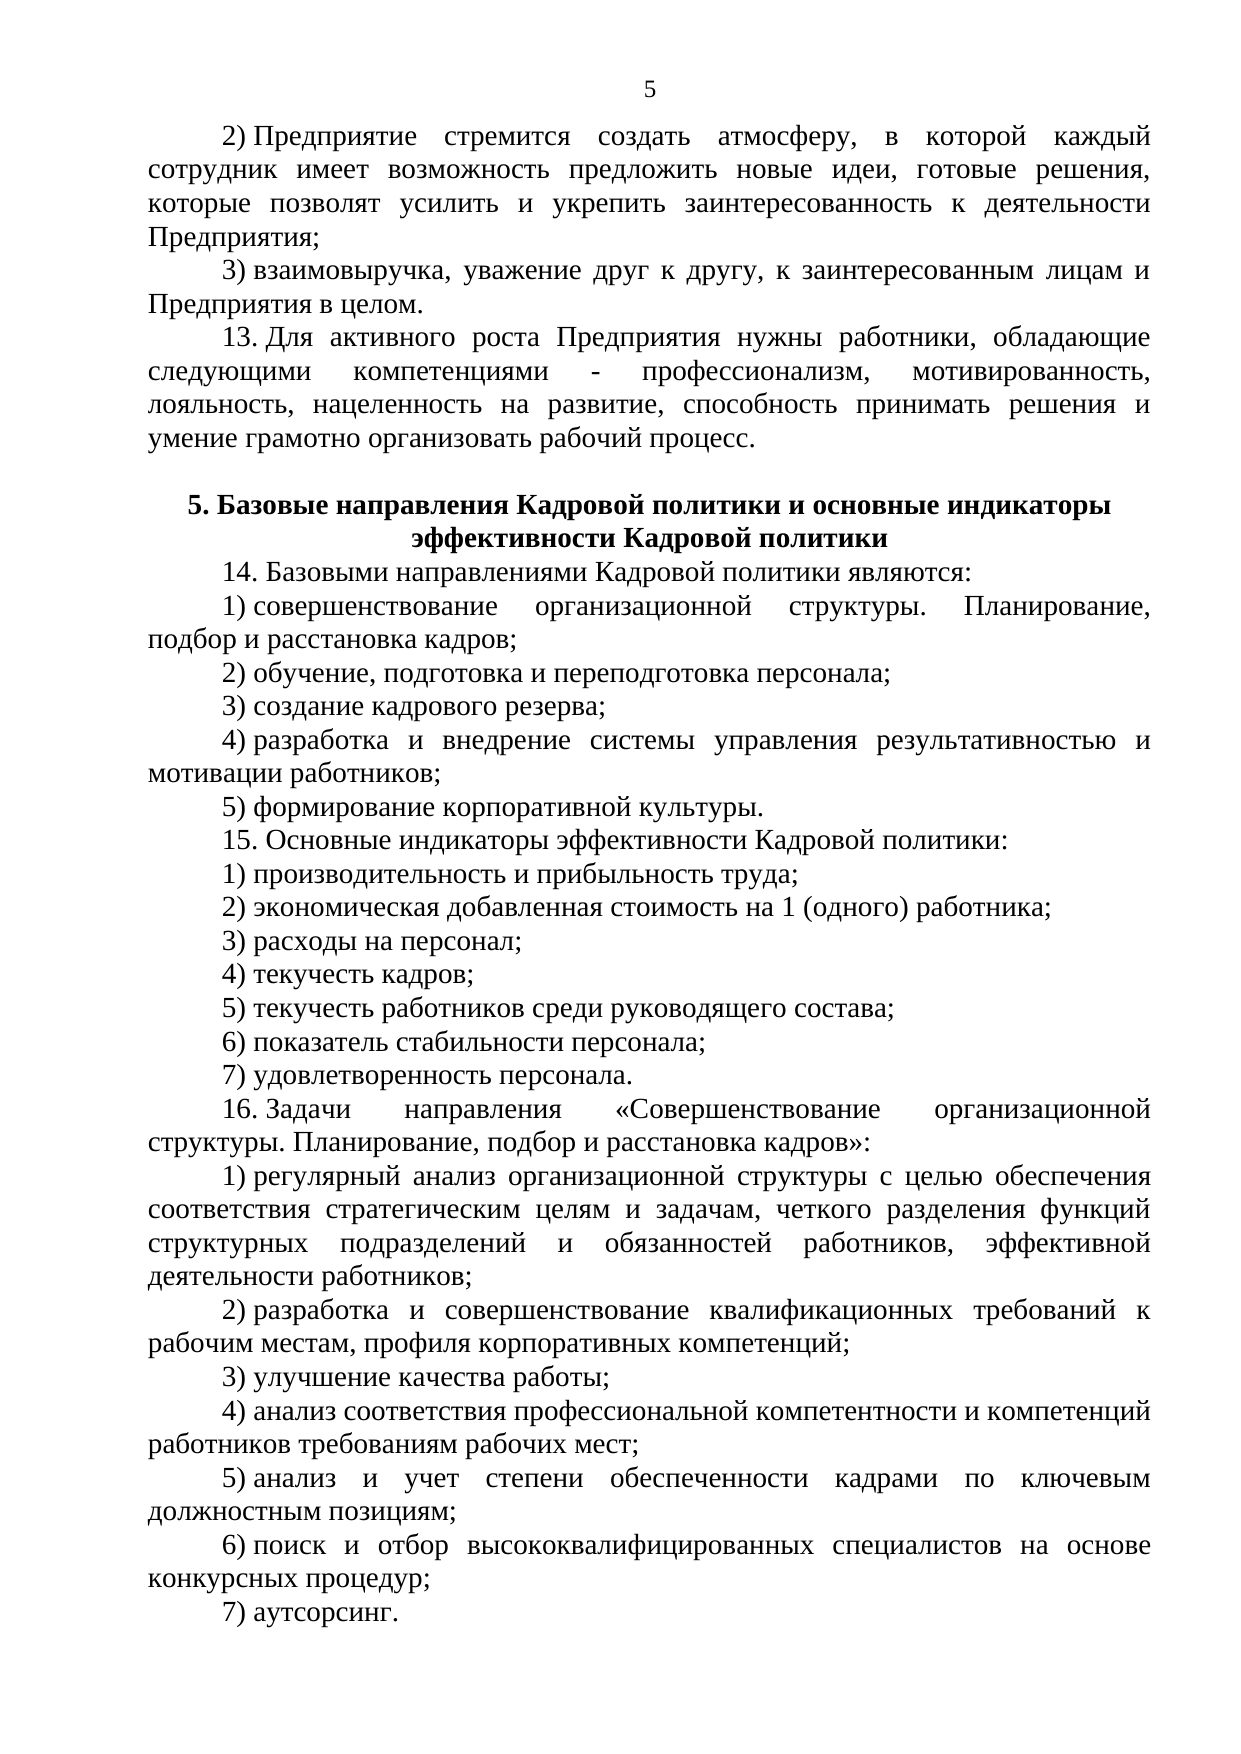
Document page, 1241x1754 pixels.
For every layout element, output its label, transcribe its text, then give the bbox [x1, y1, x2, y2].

list анализ и учет степени обеспеченности кадрами по ключевым должностным позициям; [148, 1460, 1152, 1527]
list аутсорсинг. [148, 1594, 1152, 1627]
list разработка и внедрение системы управления результативностью и мотивации работников; [148, 722, 1152, 789]
list Базовыми направлениями Кадровой политики являются: [148, 554, 1152, 588]
list показатель стабильности персонала; [148, 1024, 1152, 1057]
list Предприятие стремится создать атмосферу, в которой каждый сотрудник имеет возможность предложить новые идеи, готовые решения, которые позволят усилить и укрепить заинтересованность к деятельности Предприятия; [148, 118, 1152, 252]
list разработка и совершенствование квалификационных требований к рабочим местам, профиля корпоративных компетенций; [148, 1292, 1152, 1359]
list Задачи направления «Совершенствование организационной структуры. Планирование, подбор и расстановка кадров»: [148, 1091, 1152, 1158]
list производительность и прибыльность труда; [148, 856, 1152, 889]
list Основные индикаторы эффективности Кадровой политики: [148, 822, 1152, 856]
list взаимовыручка, уважение друг к другу, к заинтересованным лицам и Предприятия в целом. [148, 252, 1152, 319]
list анализ соответствия профессиональной компетентности и компетенций работников требованиям рабочих мест; [148, 1393, 1152, 1460]
list создание кадрового резерва; [148, 688, 1152, 722]
list расходы на персонал; [148, 923, 1152, 957]
list формирование корпоративной культуры. [148, 789, 1152, 822]
list улучшение качества работы; [148, 1359, 1152, 1393]
text 5. Базовые направления Кадровой политики и основные индикаторы эффективности Кадровой политики [148, 487, 1152, 554]
list текучесть кадров; [148, 957, 1152, 990]
list текучесть работников среди руководящего состава; [148, 990, 1152, 1024]
list обучение, подготовка и переподготовка персонала; [148, 655, 1152, 688]
list Для активного роста Предприятия нужны работники, обладающие следующими компетенциями - профессионализм, мотивированность, лояльность, нацеленность на развитие, способность принимать решения и умение грамотно организовать рабочий процесс. [148, 319, 1152, 453]
list поиск и отбор высококвалифицированных специалистов на основе конкурсных процедур; [148, 1527, 1152, 1594]
list удовлетворенность персонала. [148, 1057, 1152, 1091]
list экономическая добавленная стоимость на 1 (одного) работника; [148, 889, 1152, 923]
list регулярный анализ организационной структуры с целью обеспечения соответствия стратегическим целям и задачам, четкого разделения функций структурных подразделений и обязанностей работников, эффективной деятельности работников; [148, 1158, 1152, 1292]
list совершенствование организационной структуры. Планирование, подбор и расстановка кадров; [148, 588, 1152, 655]
